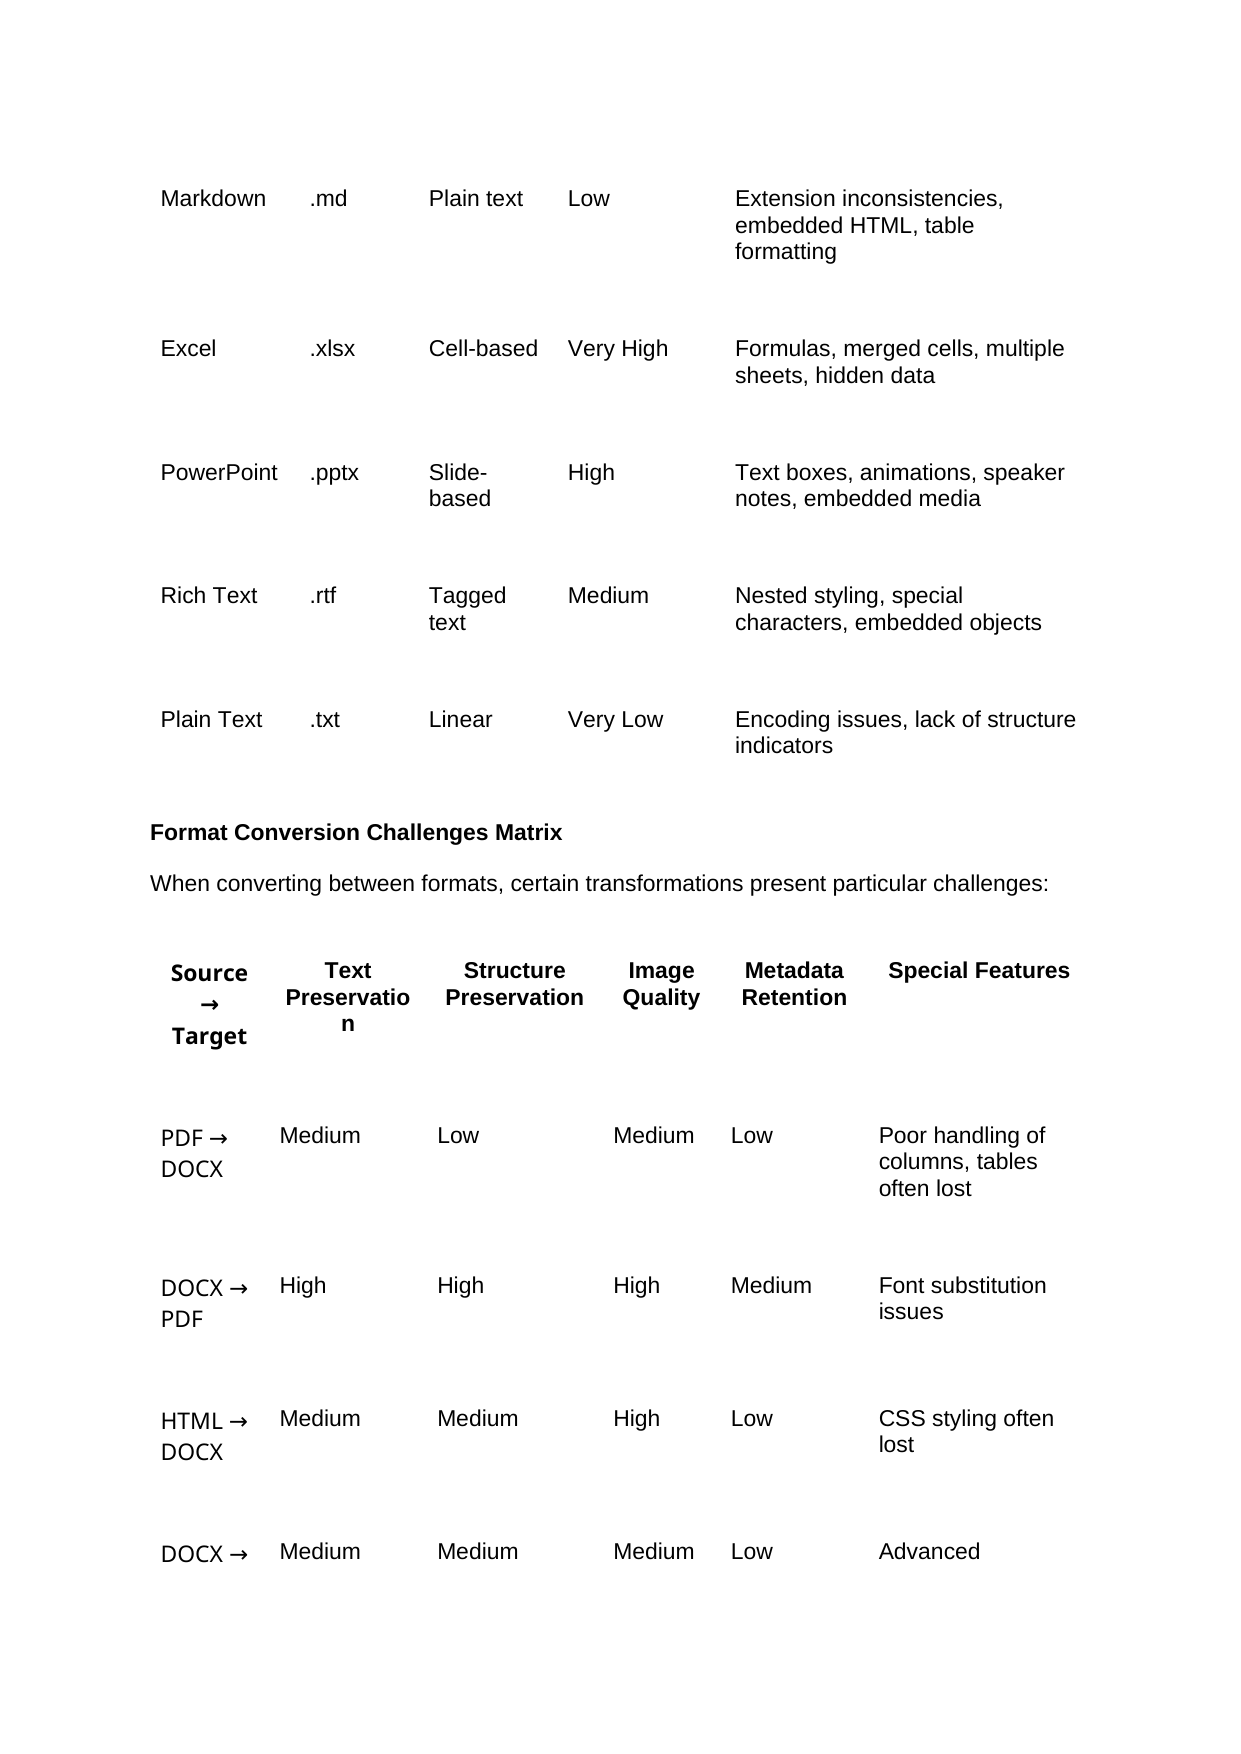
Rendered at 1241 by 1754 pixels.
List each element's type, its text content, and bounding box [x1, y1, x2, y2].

subtitle Format Conversion Challenges Matrix [150, 819, 1090, 845]
table_cell [150, 1503, 269, 1600]
table_header [150, 922, 269, 1086]
text When converting between formats, certain transformations present particular challenges: [150, 870, 1090, 897]
table_cell [150, 1236, 269, 1369]
table_cell High [603, 1236, 720, 1369]
table_cell Low [427, 1086, 603, 1236]
table_cell PowerPoint [150, 424, 299, 547]
table_cell .txt [299, 671, 418, 794]
table_cell Linear [418, 671, 557, 794]
table_cell [150, 1086, 269, 1236]
table_cell Cell-based [418, 300, 557, 423]
table_header Metadata Retention [720, 922, 868, 1086]
table_cell Excel [150, 300, 299, 423]
table_cell Tagged text [418, 547, 557, 671]
table_cell Plain Text [150, 671, 299, 794]
table_cell Medium [557, 547, 724, 671]
table_cell Medium [603, 1503, 720, 1600]
table_cell Medium [427, 1503, 603, 1600]
table_cell Encoding issues, lack of structure indicators [725, 671, 1090, 794]
table_cell Extension inconsistencies, embedded HTML, table formatting [725, 150, 1090, 300]
table_cell Very Low [557, 671, 724, 794]
table_cell Plain text [418, 150, 557, 300]
table_cell Font substitution issues [868, 1236, 1090, 1369]
table_cell High [603, 1370, 720, 1503]
table_cell .xlsx [299, 300, 418, 423]
table_cell Medium [269, 1370, 427, 1503]
table_cell High [269, 1236, 427, 1369]
table_cell Poor handling of columns, tables often lost [868, 1086, 1090, 1236]
table_cell Slide-based [418, 424, 557, 547]
table_cell Low [720, 1086, 868, 1236]
table_cell Low [720, 1370, 868, 1503]
table_cell Low [557, 150, 724, 300]
table_cell Medium [427, 1370, 603, 1503]
table_cell High [427, 1236, 603, 1369]
table_header Image Quality [603, 922, 720, 1086]
table_header Structure Preservation [427, 922, 603, 1086]
table_cell [150, 1370, 269, 1503]
table_cell .rtf [299, 547, 418, 671]
table_cell Medium [269, 1086, 427, 1236]
table_cell .md [299, 150, 418, 300]
table_cell High [557, 424, 724, 547]
table_cell Medium [269, 1503, 427, 1600]
table_cell Medium [603, 1086, 720, 1236]
table_header Special Features [868, 922, 1090, 1086]
table_cell Medium [720, 1236, 868, 1369]
table_cell Markdown [150, 150, 299, 300]
table_cell Formulas, merged cells, multiple sheets, hidden data [725, 300, 1090, 423]
table_cell Rich Text [150, 547, 299, 671]
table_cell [868, 1503, 1090, 1600]
table_cell Low [720, 1503, 868, 1600]
table_cell Nested styling, special characters, embedded objects [725, 547, 1090, 671]
table_cell CSS styling often lost [868, 1370, 1090, 1503]
table_header Text Preservation [269, 922, 427, 1086]
table_cell Text boxes, animations, speaker notes, embedded media [725, 424, 1090, 547]
table_cell Very High [557, 300, 724, 423]
table_cell .pptx [299, 424, 418, 547]
